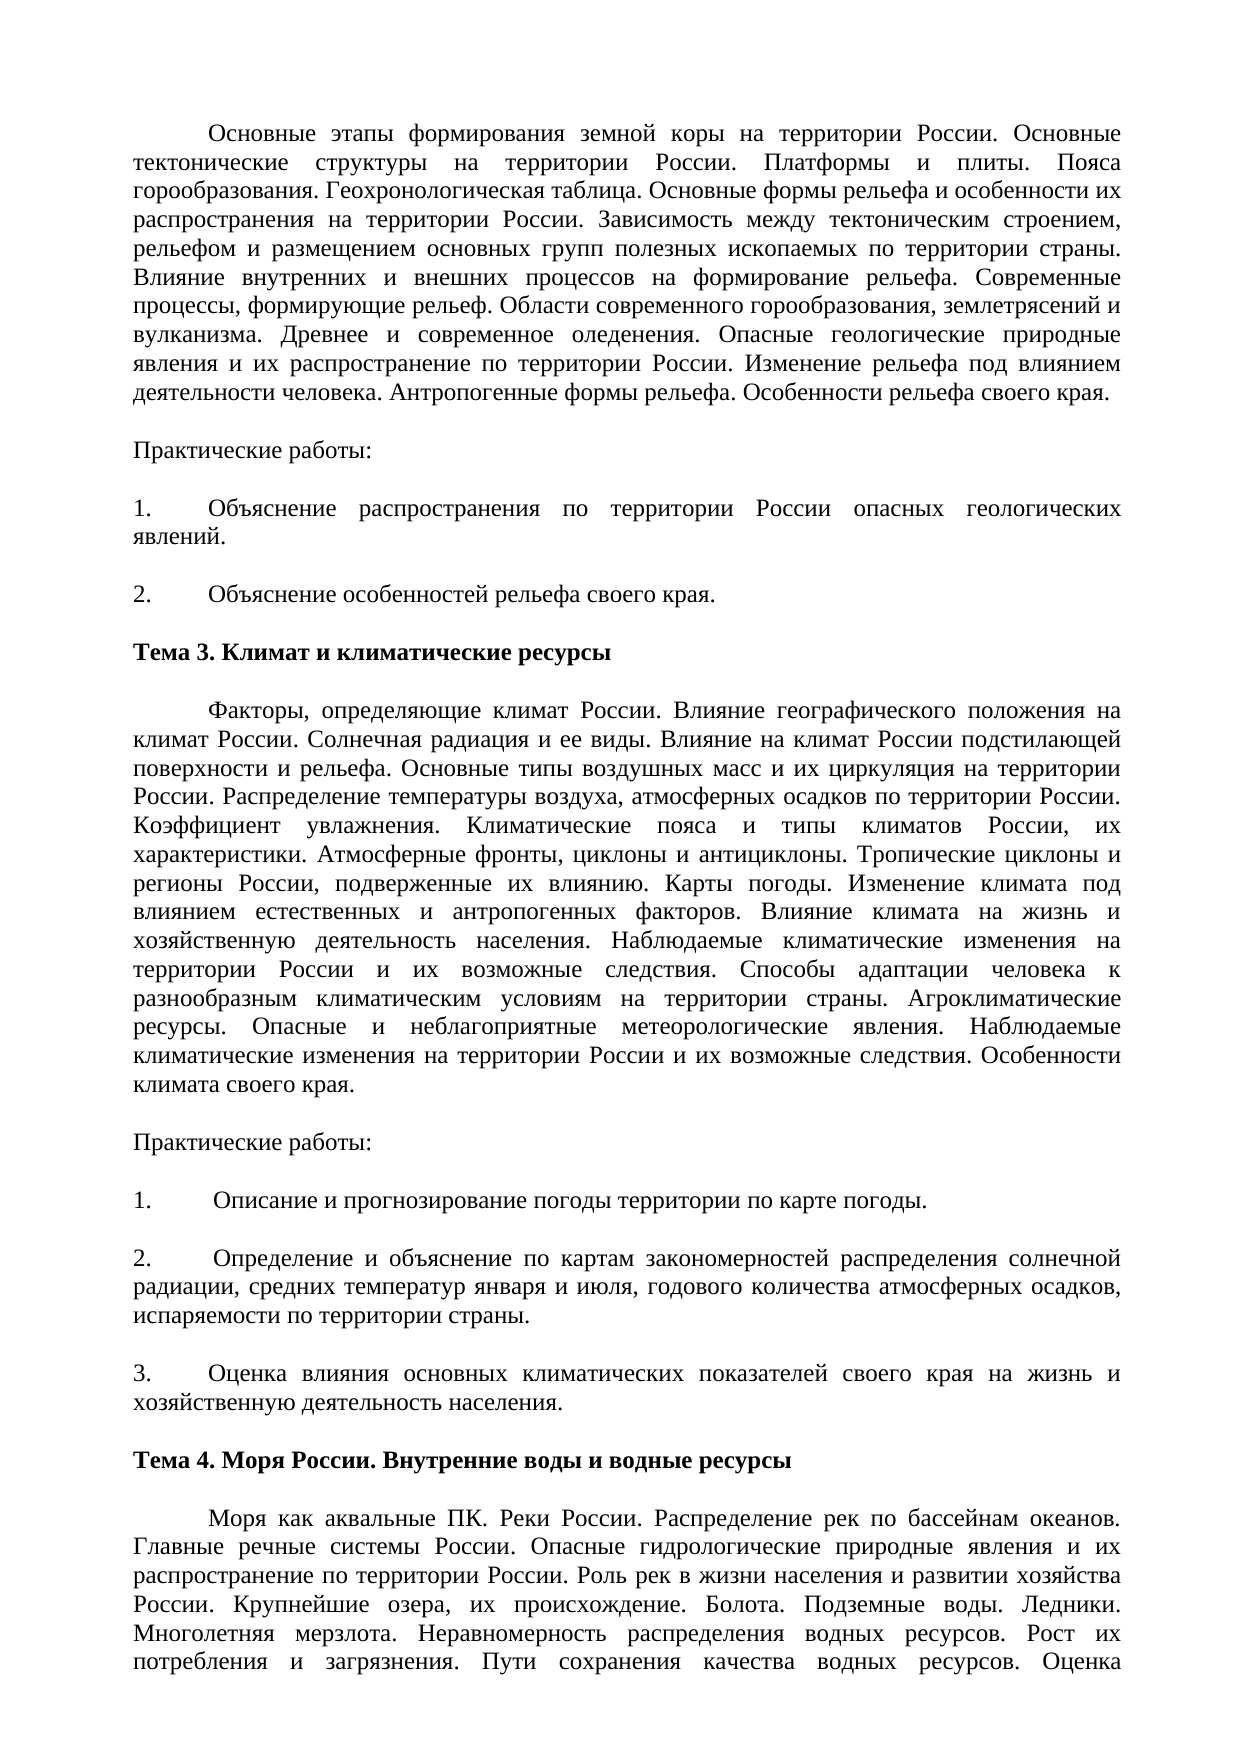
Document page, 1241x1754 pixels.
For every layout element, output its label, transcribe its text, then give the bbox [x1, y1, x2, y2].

text Тема 3. Климат и климатические ресурсы [133, 695, 1122, 724]
text Тема 2. Геологическое строение, рельеф и полезные ископаемые [133, 118, 1122, 147]
text Практические работы: [133, 1185, 1122, 1213]
text 2. Определение и объяснение по картам закономерностей распределения солнечной радиации, средних температур января и июля, годового количества атмосферных осадков, испаряемости по территории страны. [133, 1301, 1122, 1387]
text 2. Объяснение особенностей рельефа своего края. [133, 637, 1122, 666]
text Факторы, определяющие климат России. Влияние географического положения на климат России. Солнечная радиация и ее виды. Влияние на климат России подстилающей поверхности и рельефа. Основные типы воздушных масс и их циркуляция на территории России. Распределение температуры воздуха, атмосферных осадков по территории России. Коэффициент увлажнения. Климатические пояса и типы климатов России, их характеристики. Атмосферные фронты, циклоны и антициклоны. Тропические циклоны и регионы России, подверженные их влиянию. Карты погоды. Изменение климата под влиянием естественных и антропогенных факторов. Влияние климата на жизнь и хозяйственную деятельность населения. Наблюдаемые климатические изменения на территории России и их возможные следствия. Способы адаптации человека к разнообразным климатическим условиям на территории страны. Агроклиматические ресурсы. Опасные и неблагоприятные метеорологические явления. Наблюдаемые климатические изменения на территории России и их возможные следствия. Особенности климата своего края. [133, 753, 1122, 1156]
text Практические работы: [133, 493, 1122, 521]
text 1. Описание и прогнозирование погоды территории по карте погоды. [133, 1243, 1122, 1271]
text 3. Оценка влияния основных климатических показателей своего края на жизнь и хозяйственную деятельность населения. [133, 1416, 1122, 1473]
text 1. Объяснение распространения по территории России опасных геологических явлений. [133, 551, 1122, 608]
text Тема 4. Моря России. Внутренние воды и водные ресурсы [133, 1503, 1122, 1531]
text Основные этапы формирования земной коры на территории России. Основные тектонические структуры на территории России. Платформы и плиты. Пояса горообразования. Геохронологическая таблица. Основные формы рельефа и особенности их распространения на территории России. Зависимость между тектоническим строением, рельефом и размещением основных групп полезных ископаемых по территории страны. Влияние внутренних и внешних процессов на формирование рельефа. Современные процессы, формирующие рельеф. Области современного горообразования, землетрясений и вулканизма. Древнее и современное оледенения. Опасные геологические природные явления и их распространение по территории России. Изменение рельефа под влиянием деятельности человека. Антропогенные формы рельефа. Особенности рельефа своего края. [133, 176, 1122, 463]
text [133, 1561, 1122, 1676]
